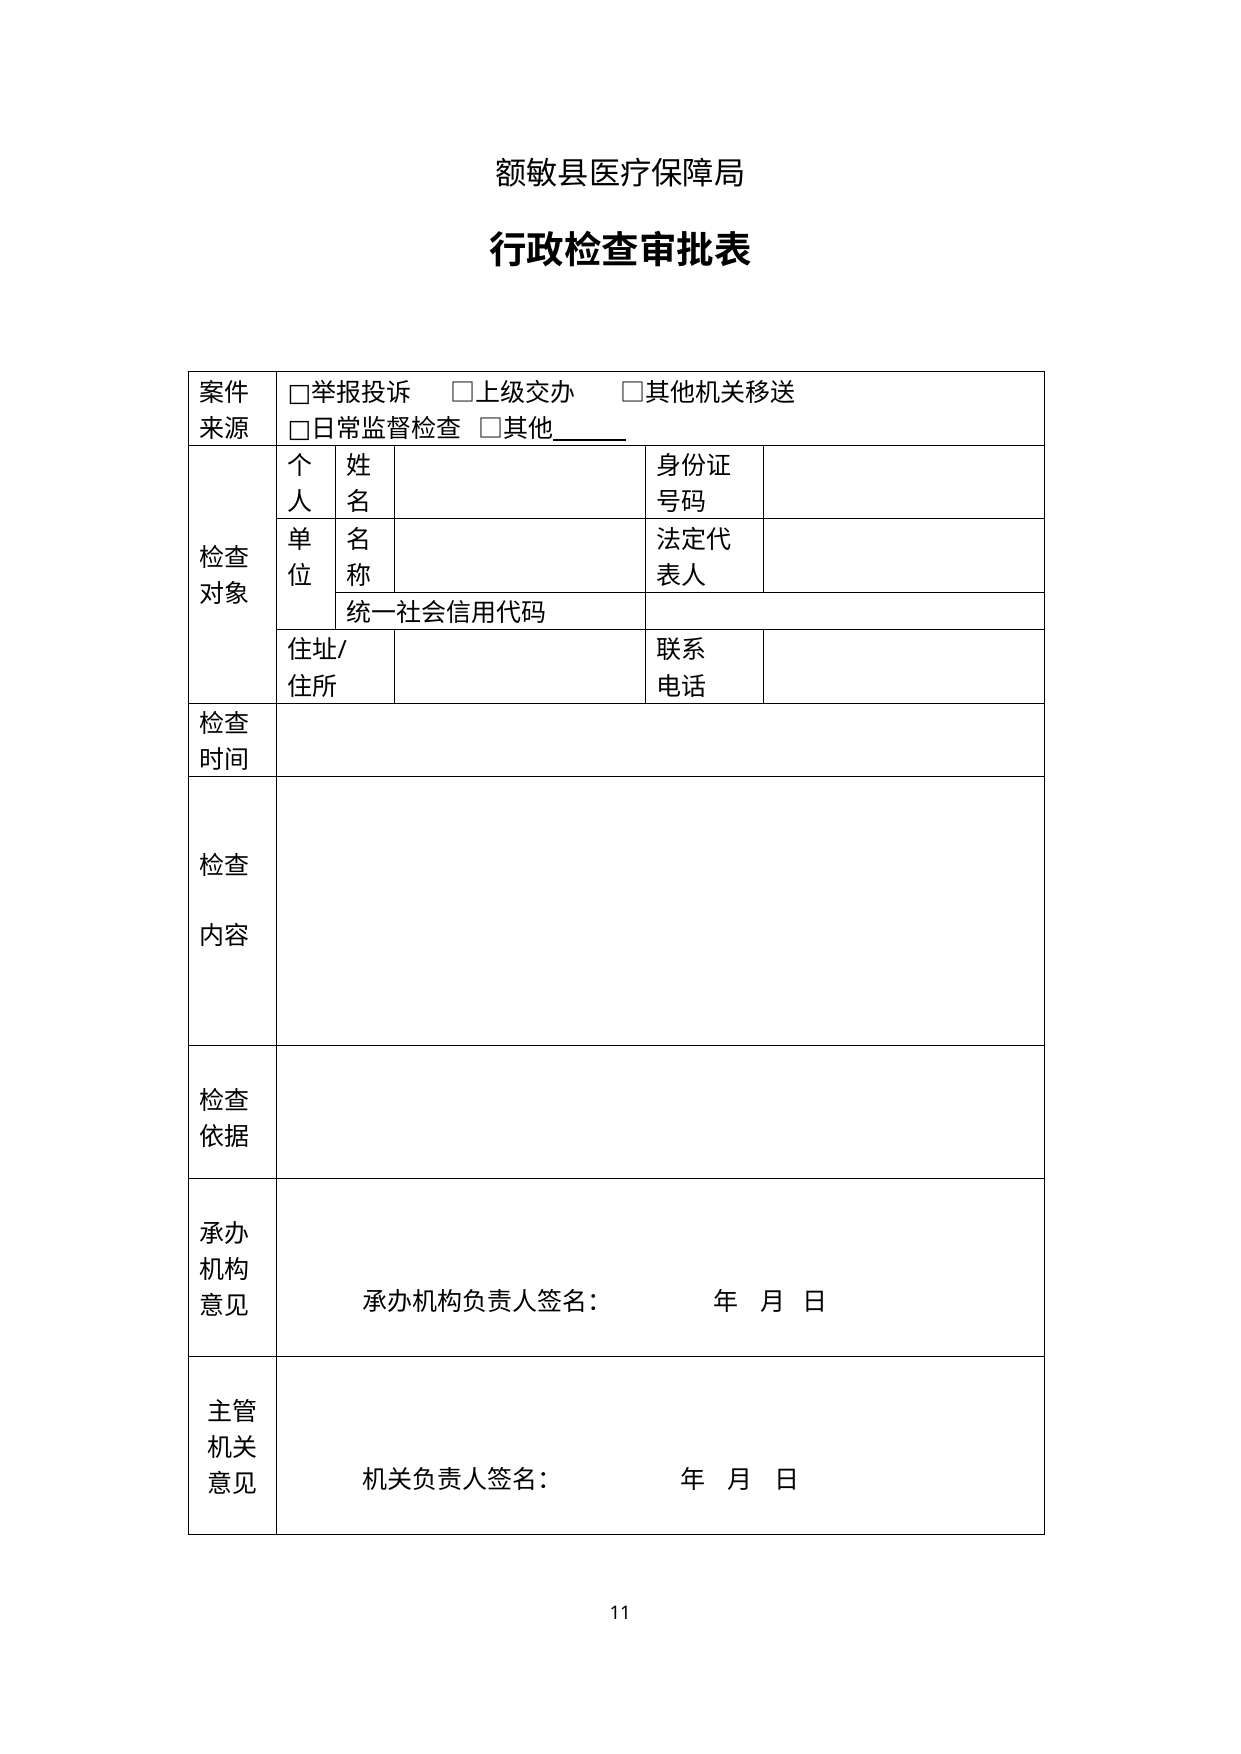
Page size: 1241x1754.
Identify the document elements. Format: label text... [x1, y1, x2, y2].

table_cell [277, 1046, 1044, 1178]
table_cell 承办机构负责人签名： 年 月 日 [277, 1179, 1044, 1356]
table_cell 检查依据 [189, 1046, 276, 1178]
table_cell 单位 [277, 519, 335, 629]
table_cell 检查时间 [189, 704, 276, 776]
table_cell [277, 704, 1044, 776]
table_cell 身份证号码 [646, 446, 763, 518]
table_cell 姓名 [336, 446, 394, 518]
text 额敏县医疗保障局 [187, 148, 1053, 193]
table_cell [395, 630, 645, 702]
table_cell [277, 777, 1044, 1045]
table_cell 名 称 [336, 519, 394, 592]
table_cell 承办机构意见 [189, 1179, 276, 1356]
table_cell 联系 电话 [646, 630, 763, 702]
table_header □举报投诉 □上级交办 □其他机关移送 □日常监督检查 □其他 [277, 372, 1044, 444]
table_cell [764, 446, 1044, 518]
table_cell 统一社会信用代码 [336, 593, 645, 629]
table_cell 主管机关意见 [189, 1357, 276, 1534]
table_header 案件来源 [189, 372, 276, 444]
table_cell [395, 446, 645, 518]
table_cell 住址/ 住所 [277, 630, 394, 702]
table_cell [646, 593, 1044, 629]
table_cell 检查对象 [189, 446, 276, 702]
table_cell 法定代表人 [646, 519, 763, 592]
text 行政检查审批表 [187, 220, 1053, 274]
table_cell 机关负责人签名： 年 月 日 [277, 1357, 1044, 1534]
table_cell 个人 [277, 446, 335, 518]
table_cell 检查 内容 [189, 777, 276, 1045]
table_cell [395, 519, 645, 592]
table_cell [764, 519, 1044, 592]
table_cell [764, 630, 1044, 702]
